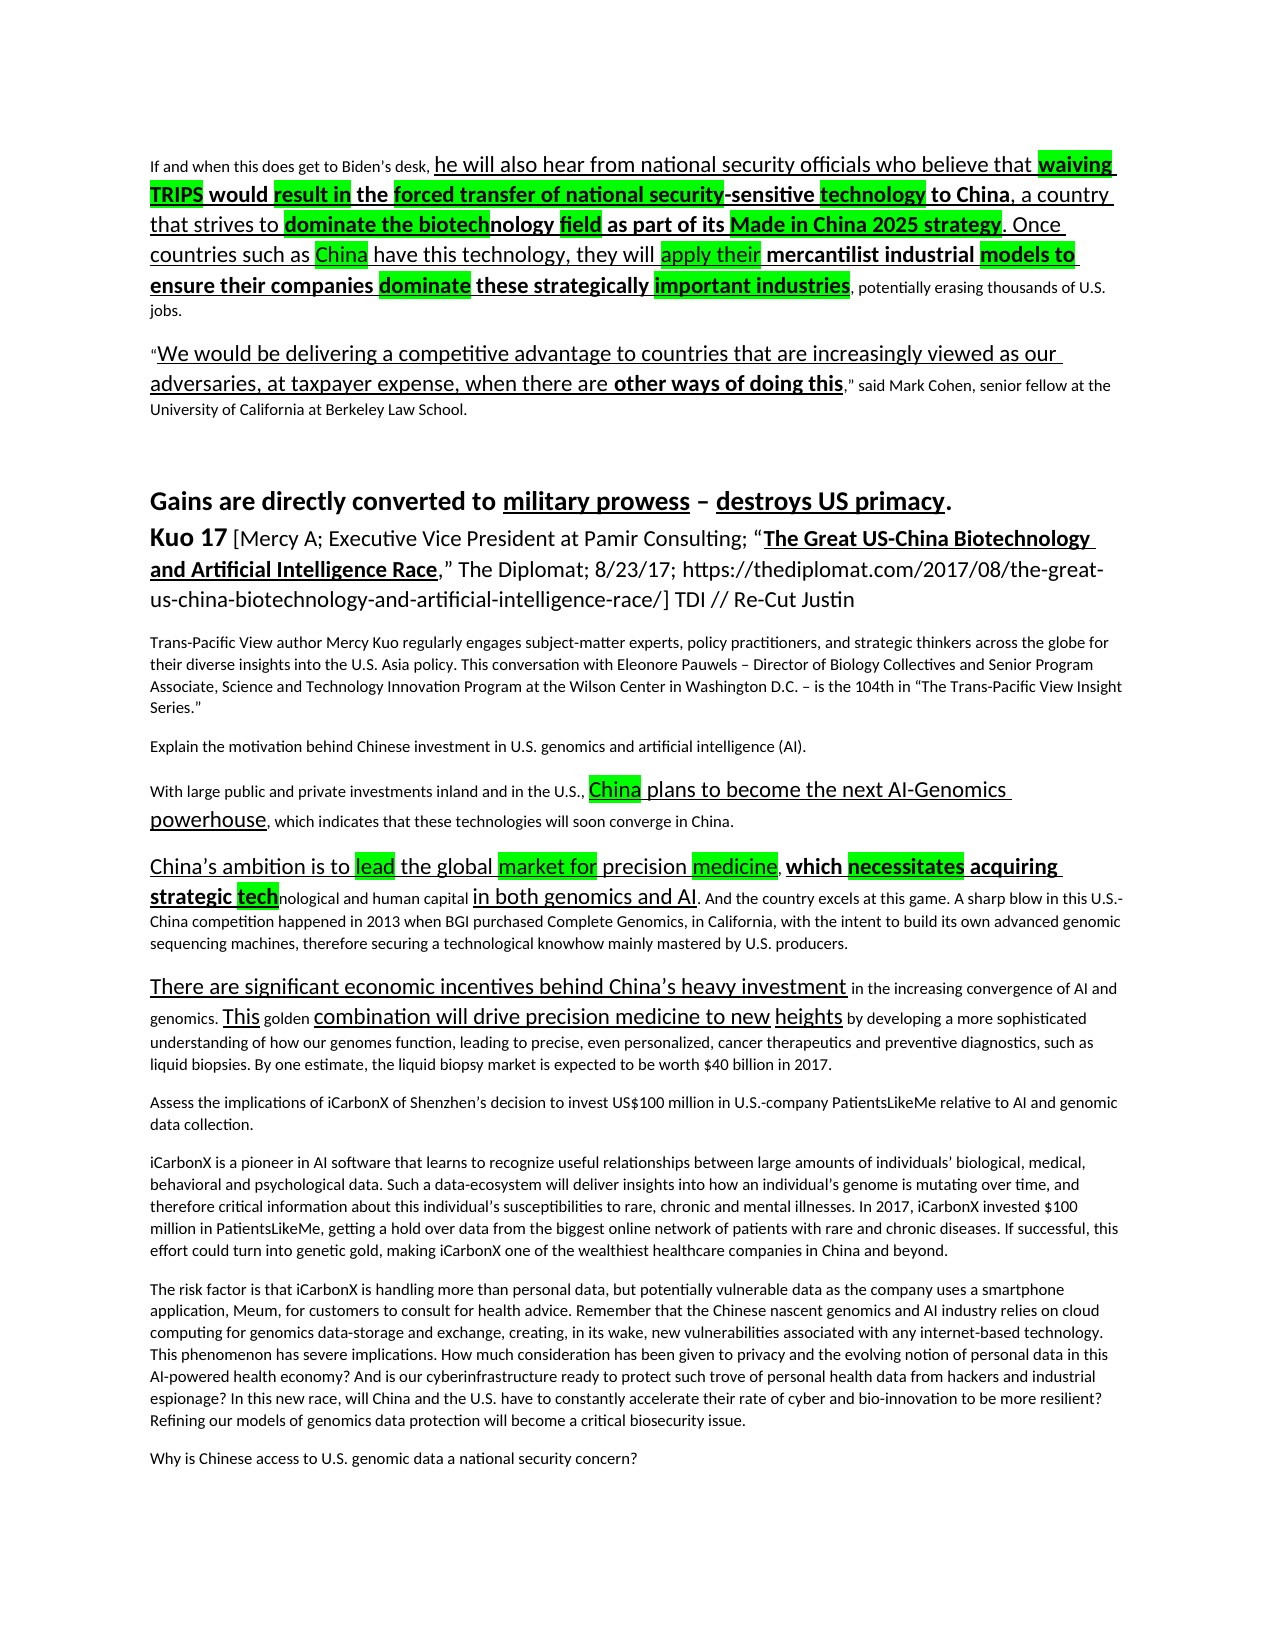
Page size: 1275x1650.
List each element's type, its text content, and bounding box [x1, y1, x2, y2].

text iCarbonX is a pioneer in AI software that learns to recognize useful relationships between large amounts of individuals’ biological, medical, behavioral and psychological data. Such a data-ecosystem will deliver insights into how an individual’s genome is mutating over time, and therefore critical information about this individual’s susceptibilities to rare, chronic and mental illnesses. In 2017, iCarbonX invested $100 million in PatientsLikeMe, getting a hold over data from the biggest online network of patients with rare and chronic diseases. If successful, this effort could turn into genetic gold, making iCarbonX one of the wealthiest healthcare companies in China and beyond. [150, 1153, 1125, 1261]
text Assess the implications of iCarbonX of Shenzhen’s decision to invest US$100 million in U.S.-company PatientsLikeMe relative to AI and genomic data collection. [150, 1092, 1125, 1134]
text There are significant economic incentives behind China’s heavy investment in the increasing convergence of AI and genomics. This golden combination will drive precision medicine to new heights by developing a more sophisticated understanding of how our genomes function, leading to precise, even personalized, cancer therapeutics and preventive diagnostics, such as liquid biopsies. By one estimate, the liquid biopsy market is expected to be worth $40 billion in 2017. [150, 972, 1125, 1074]
text Explain the motivation behind Chinese investment in U.S. genomics and artificial intelligence (AI). [150, 736, 1125, 757]
text China’s ambition is to lead the global market for precision medicine, which necessitates acquiring strategic technological and human capital in both genomics and AI. And the country excels at this game. A sharp blow in this U.S.-China competition happened in 2013 when BGI purchased Complete Genomics, in California, with the intent to build its own advanced genomic sequencing machines, therefore securing a technological knowhow mainly mastered by U.S. producers. [150, 852, 1125, 954]
subtitle Gains are directly converted to military prowess – destroys US primacy. [150, 484, 1125, 517]
text Kuo 17 [Mercy A; Executive Vice President at Pamir Consulting; “The Great US-China Biotechnology and Artificial Intelligence Race,” The Diplomat; 8/23/17; https://thediplomat.com/2017/08/the-great-us-china-biotechnology-and-artificial-intelligence-race/] TDI // Re-Cut Justin [150, 520, 1125, 613]
text If and when this does get to Biden’s desk, he will also hear from national security officials who believe that waiving TRIPS would result in the forced transfer of national security-sensitive technology to China, a country that strives to dominate the biotechnology field as part of its Made in China 2025 strategy. Once countries such as China have this technology, they will apply their mercantilist industrial models to ensure their companies dominate these strategically important industries, potentially erasing thousands of U.S. jobs. [150, 150, 1125, 321]
text Trans-Pacific View author Mercy Kuo regularly engages subject-matter experts, policy practitioners, and strategic thinkers across the globe for their diverse insights into the U.S. Asia policy. This conversation with Eleonore Pauwels – Director of Biology Collectives and Senior Program Associate, Science and Technology Innovation Program at the Wilson Center in Washington D.C. – is the 104th in “The Trans-Pacific View Insight Series.” [150, 632, 1125, 718]
text Why is Chinese access to U.S. genomic data a national security concern? [150, 1448, 1125, 1469]
text “We would be delivering a competitive advantage to countries that are increasingly viewed as our adversaries, at taxpayer expense, when there are other ways of doing this,” said Mark Cohen, senior fellow at the University of California at Berkeley Law School. [150, 339, 1125, 419]
text The risk factor is that iCarbonX is handling more than personal data, but potentially vulnerable data as the company uses a smartphone application, Meum, for customers to consult for health advice. Remember that the Chinese nascent genomics and AI industry relies on cloud computing for genomics data-storage and exchange, creating, in its wake, new vulnerabilities associated with any internet-based technology. This phenomenon has severe implications. How much consideration has been given to privacy and the evolving notion of personal data in this AI-powered health economy? And is our cyberinfrastructure ready to protect such trove of personal health data from hackers and industrial espionage? In this new race, will China and the U.S. have to constantly accelerate their rate of cyber and bio-innovation to be more resilient? Refining our models of genomics data protection will become a critical biosecurity issue. [150, 1279, 1125, 1430]
text With large public and private investments inland and in the U.S., China plans to become the next AI-Genomics powerhouse, which indicates that these technologies will soon converge in China. [150, 775, 1125, 833]
